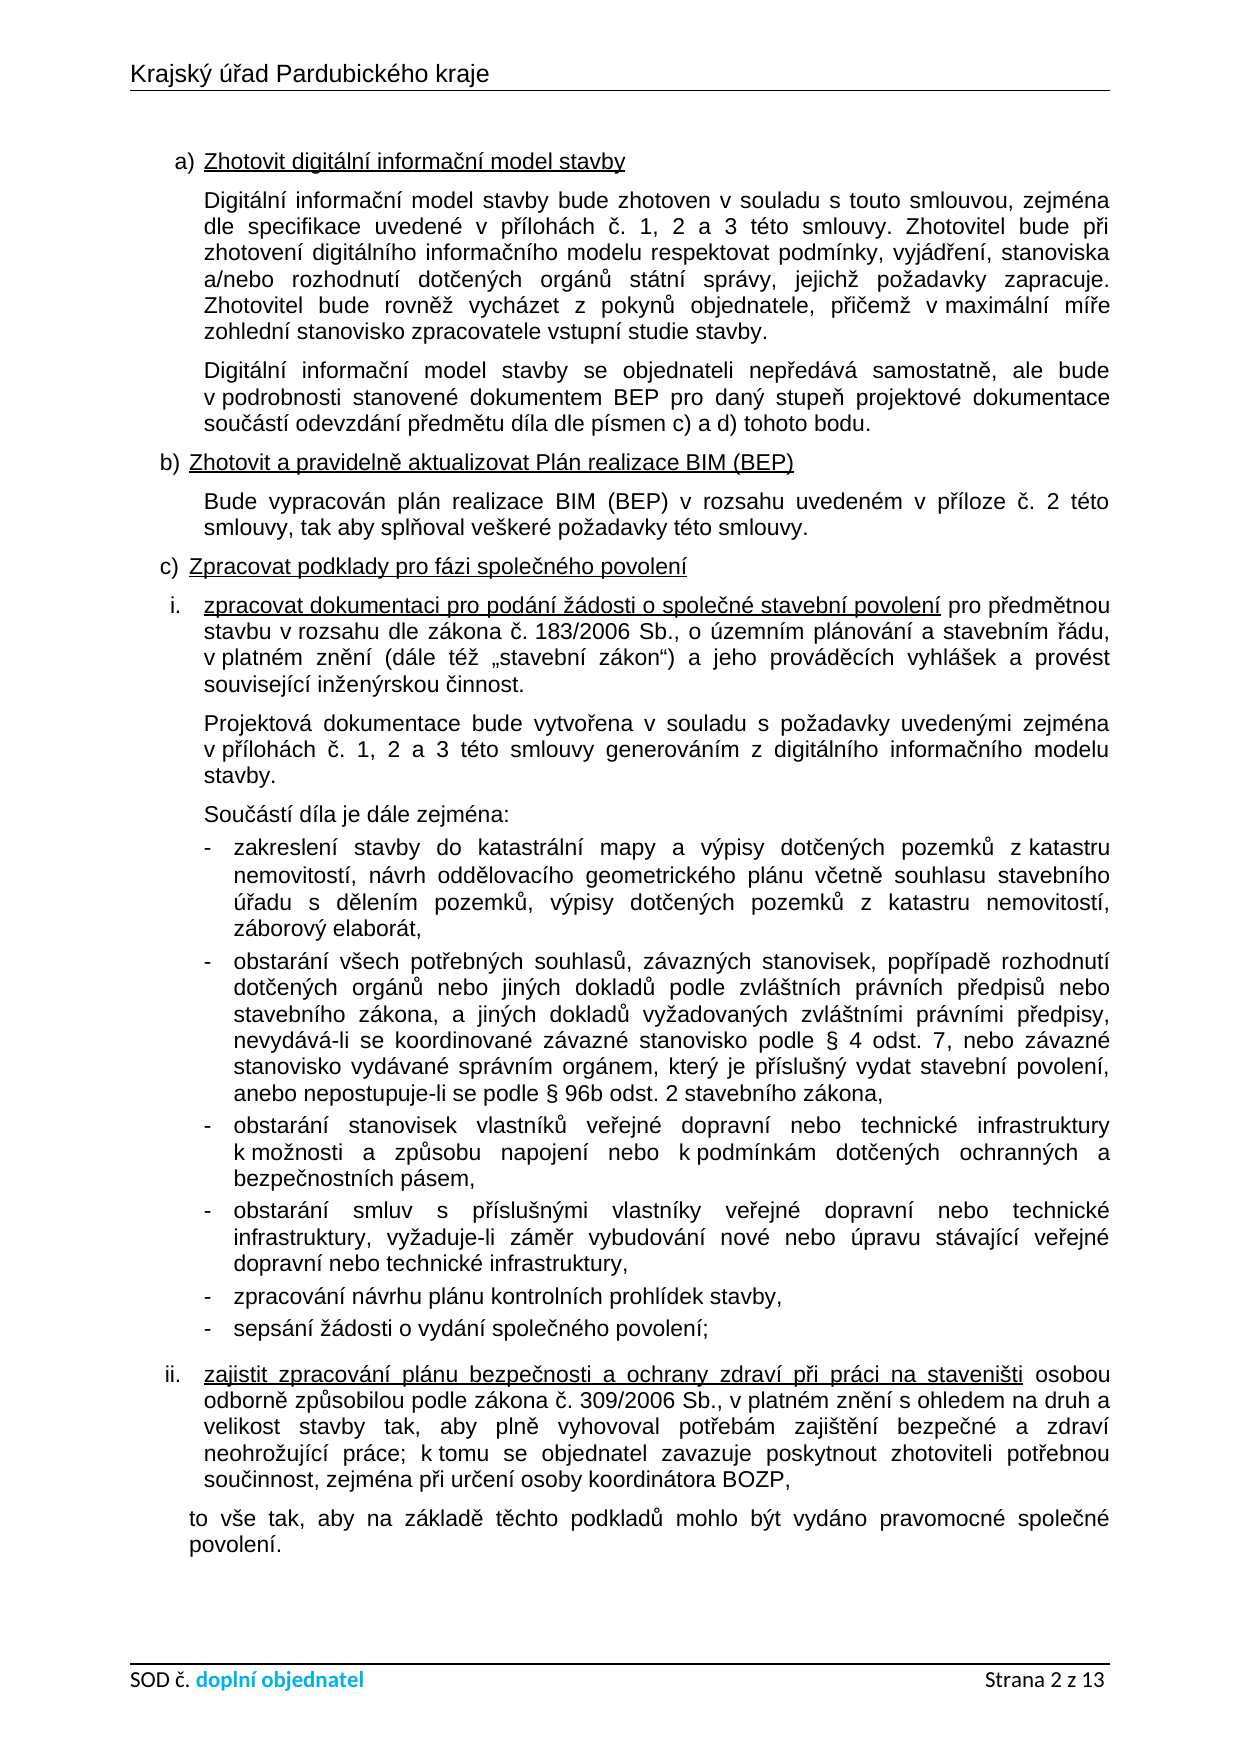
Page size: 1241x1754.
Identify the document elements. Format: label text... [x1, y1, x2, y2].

list Zhotovit digitální informační model stavby [174, 148, 1110, 174]
list zakreslení stavby do katastrální mapy a výpisy dotčených pozemků z katastru nemovitostí, návrh oddělovacího geometrického plánu včetně souhlasu stavebního úřadu s dělením pozemků, výpisy dotčených pozemků z katastru nemovitostí, záborový elaborát, [204, 834, 1110, 942]
text Bude vypracován plán realizace BIM (BEP) v rozsahu uvedeném v příloze č. 2 této smlouvy, tak aby splňoval veškeré požadavky této smlouvy. [204, 488, 1110, 540]
text to vše tak, aby na základě těchto podkladů mohlo být vydáno pravomocné společné povolení. [189, 1505, 1110, 1557]
list Zpracovat podklady pro fázi společného povolení [159, 553, 1110, 579]
list Projektová dokumentace bude vytvořena v souladu s požadavky uvedenými zejména v přílohách č. 1, 2 a 3 této smlouvy generováním z digitálního informačního modelu stavby. [204, 709, 1110, 789]
text Digitální informační model stavby se objednateli nepředává samostatně, ale bude v podrobnosti stanovené dokumentem BEP pro daný stupeň projektové dokumentace součástí odevzdání předmětu díla dle písmen c) a d) tohoto bodu. [204, 357, 1110, 436]
list zajistit zpracování plánu bezpečnosti a ochrany zdraví při práci na staveništi osobou odborně způsobilou podle zákona č. 309/2006 Sb., v platném znění s ohledem na druh a velikost stavby tak, aby plně vyhovoval potřebám zajištění bezpečné a zdraví neohrožující práce; k tomu se objednatel zavazuje poskytnout zhotoviteli potřebnou součinnost, zejména při určení osoby koordinátora BOZP, [181, 1361, 1110, 1492]
text Digitální informační model stavby bude zhotoven v souladu s touto smlouvou, zejména dle specifikace uvedené v přílohách č. 1, 2 a 3 této smlouvy. Zhotovitel bude při zhotovení digitálního informačního modelu respektovat podmínky, vyjádření, stanoviska a/nebo rozhodnutí dotčených orgánů státní správy, jejichž požadavky zapracuje. Zhotovitel bude rovněž vycházet z pokynů objednatele, přičemž v maximální míře zohlední stanovisko zpracovatele vstupní studie stavby. [204, 187, 1110, 345]
list zpracovat dokumentaci pro podání žádosti o společné stavební povolení pro předmětnou stavbu v rozsahu dle zákona č. 183/2006 Sb., o územním plánování a stavebním řádu, v platném znění (dále též „stavební zákon“) a jeho prováděcích vyhlášek a provést související inženýrskou činnost. [181, 592, 1110, 697]
list Součástí díla je dále zejména: [204, 801, 1110, 827]
list sepsání žádosti o vydání společného povolení; [204, 1315, 1110, 1342]
list obstarání smluv s příslušnými vlastníky veřejné dopravní nebo technické infrastruktury, vyžaduje-li záměr vybudování nové nebo úpravu stávající veřejné dopravní nebo technické infrastruktury, [204, 1197, 1110, 1277]
list zpracování návrhu plánu kontrolních prohlídek stavby, [204, 1283, 1110, 1309]
list obstarání všech potřebných souhlasů, závazných stanovisek, popřípadě rozhodnutí dotčených orgánů nebo jiných dokladů podle zvláštních právních předpisů nebo stavebního zákona, a jiných dokladů vyžadovaných zvláštními právními předpisy, nevydává-li se koordinované závazné stanovisko podle § 4 odst. 7, nebo závazné stanovisko vydávané správním orgánem, který je příslušný vydat stavební povolení, anebo nepostupuje-li se podle § 96b odst. 2 stavebního zákona, [204, 948, 1110, 1106]
list obstarání stanovisek vlastníků veřejné dopravní nebo technické infrastruktury k možnosti a způsobu napojení nebo k podmínkám dotčených ochranných a bezpečnostních pásem, [204, 1112, 1110, 1191]
list Zhotovit a pravidelně aktualizovat Plán realizace BIM (BEP) [159, 449, 1110, 475]
